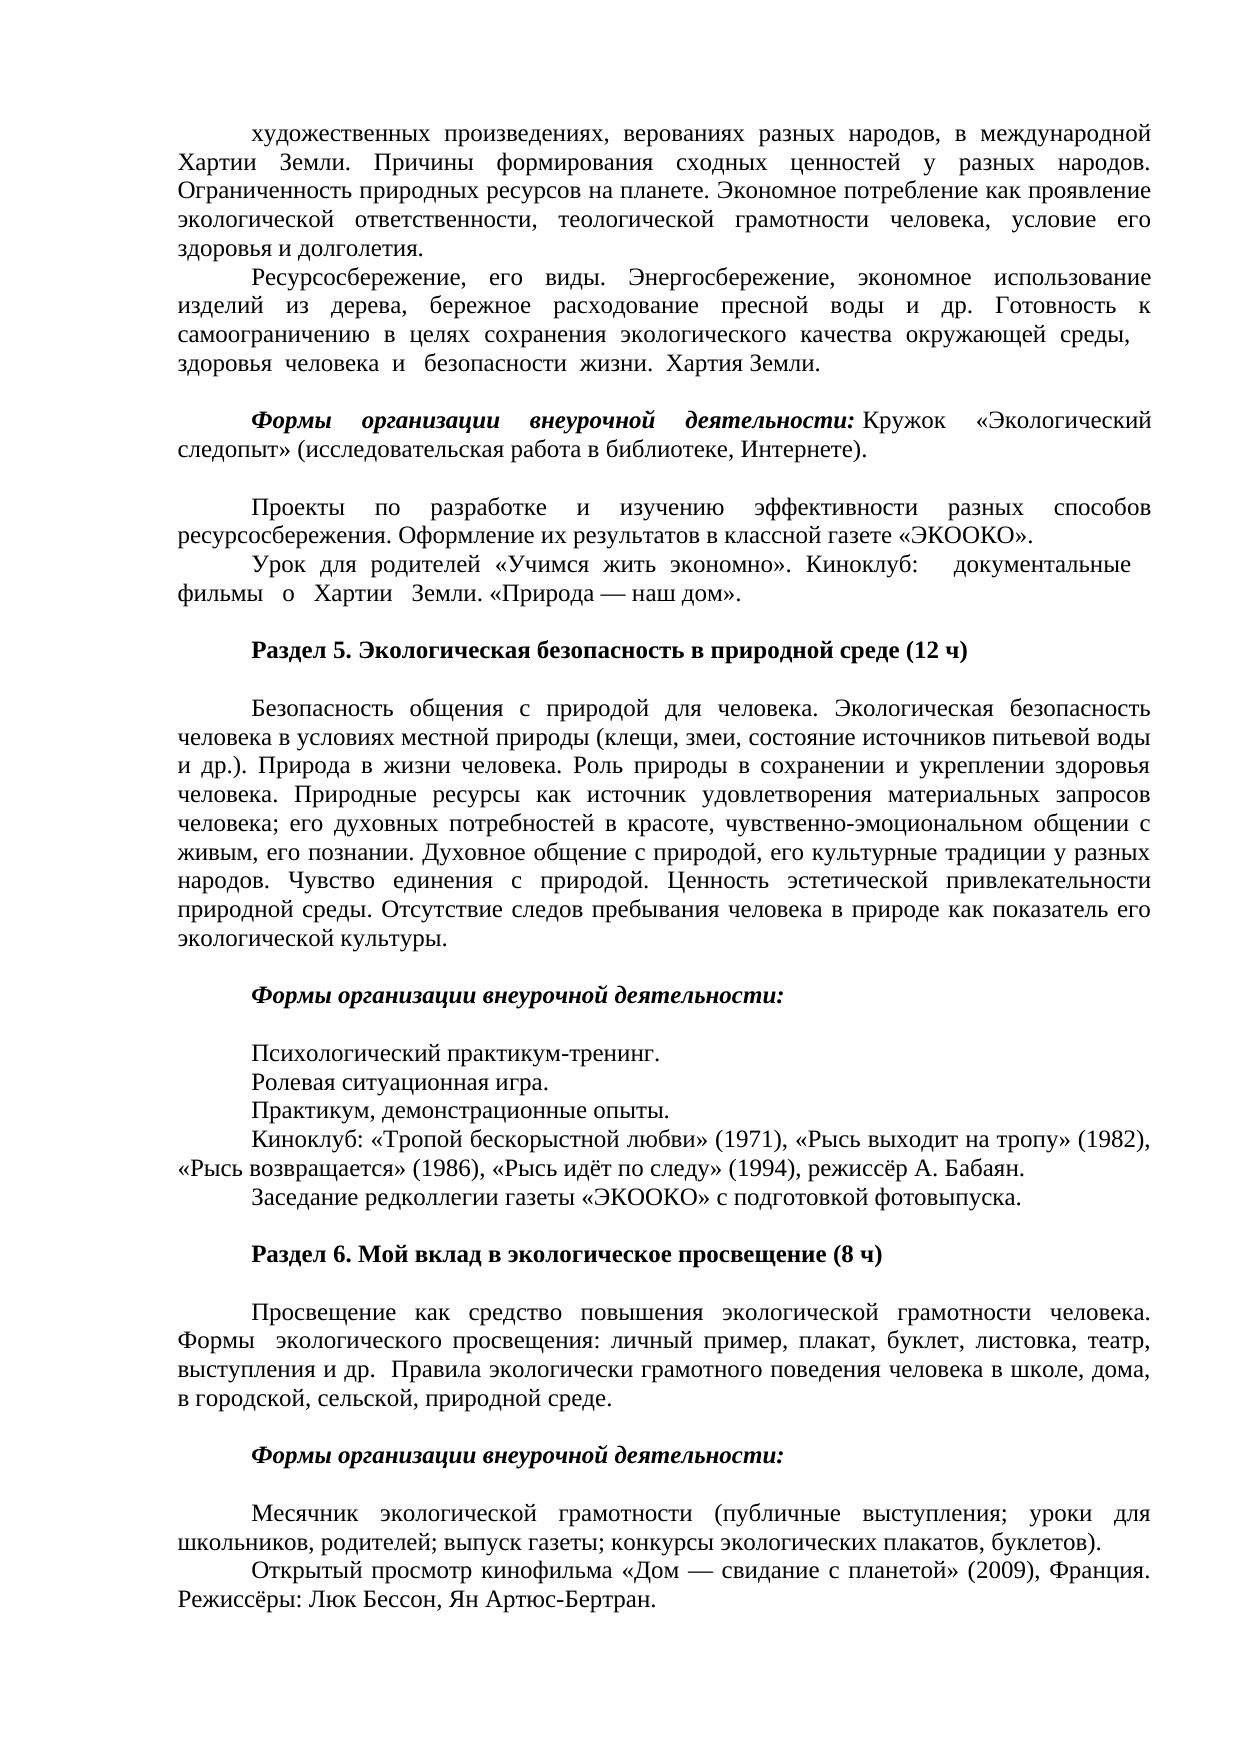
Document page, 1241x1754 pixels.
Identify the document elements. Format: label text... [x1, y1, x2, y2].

text Формы организации внеурочной деятельности: [177, 1441, 1152, 1469]
text Проекты по разработке и изучению эффективности разных способов ресурсосбережения. Оформление их результатов в классной газете «ЭКООКО». [177, 492, 1152, 549]
text Ресурсосбережение, его виды. Энергосбережение, экономное использование изделий из дерева, бережное расходование пресной воды и др. Готовность к самоограничению в целях сохранения экологического качества окружающей среды, здоровья человека и безопасности жизни. Хартия Земли. [177, 262, 1152, 377]
text Формы организации внеурочной деятельности: Кружок «Экологический следопыт» (исследовательская работа в библиотеке, Интернете). [177, 406, 1152, 463]
text Открытый просмотр кинофильма «Дом — свидание с планетой» (2009), Франция. Режиссёры: Люк Бессон, Ян Артюс-Бертран. [177, 1556, 1152, 1613]
text художественных произведениях, верованиях разных народов, в международной Хартии Земли. Причины формирования сходных ценностей у разных народов. Ограниченность природных ресурсов на планете. Экономное потребление как проявление экологической ответственности, теологической грамотности человека, условие его здоровья и долголетия. [177, 118, 1152, 262]
text Урок для родителей «Учимся жить экономно». Киноклуб: документальные фильмы о Хартии Земли. «Природа — наш дом». [177, 549, 1152, 607]
text Практикум, демонстрационные опыты. [177, 1096, 1152, 1124]
text Месячник экологической грамотности (публичные выступления; уроки для школьников, родителей; выпуск газеты; конкурсы экологических плакатов, буклетов). [177, 1498, 1152, 1556]
text Формы организации внеурочной деятельности: [177, 981, 1152, 1009]
text Раздел 6. Мой вклад в экологическое просвещение (8 ч) [177, 1239, 1152, 1268]
text Заседание редколлегии газеты «ЭКООКО» с подготовкой фотовыпуска. [177, 1182, 1152, 1211]
text Безопасность общения с природой для человека. Экологическая безопасность человека в условиях местной природы (клещи, змеи, состояние источников питьевой воды и др.). Природа в жизни человека. Роль природы в сохранении и укреплении здоровья человека. Природные ресурсы как источник удовлетворения материальных запросов человека; его духовных потребностей в красоте, чувственно-эмоциональном общении с живым, его познании. Духовное общение с природой, его культурные традиции у разных народов. Чувство единения с природой. Ценность эстетической привлекательности природной среды. Отсутствие следов пребывания человека в природе как показатель его экологической культуры. [177, 693, 1152, 952]
text Ролевая ситуационная игра. [177, 1067, 1152, 1096]
text Просвещение как средство повышения экологической грамотности человека. Формы экологического просвещения: личный пример, плакат, буклет, листовка, театр, выступления и др. Правила экологически грамотного поведения человека в школе, дома, в городской, сельской, природной среде. [177, 1297, 1152, 1412]
text Раздел 5. Экологическая безопасность в природной среде (12 ч) [177, 636, 1152, 664]
text Психологический практикум-тренинг. [177, 1038, 1152, 1067]
text Киноклуб: «Тропой бескорыстной любви» (1971), «Рысь выходит на тропу» (1982), «Рысь возвращается» (1986), «Рысь идёт по следу» (1994), режиссёр А. Бабаян. [177, 1124, 1152, 1182]
